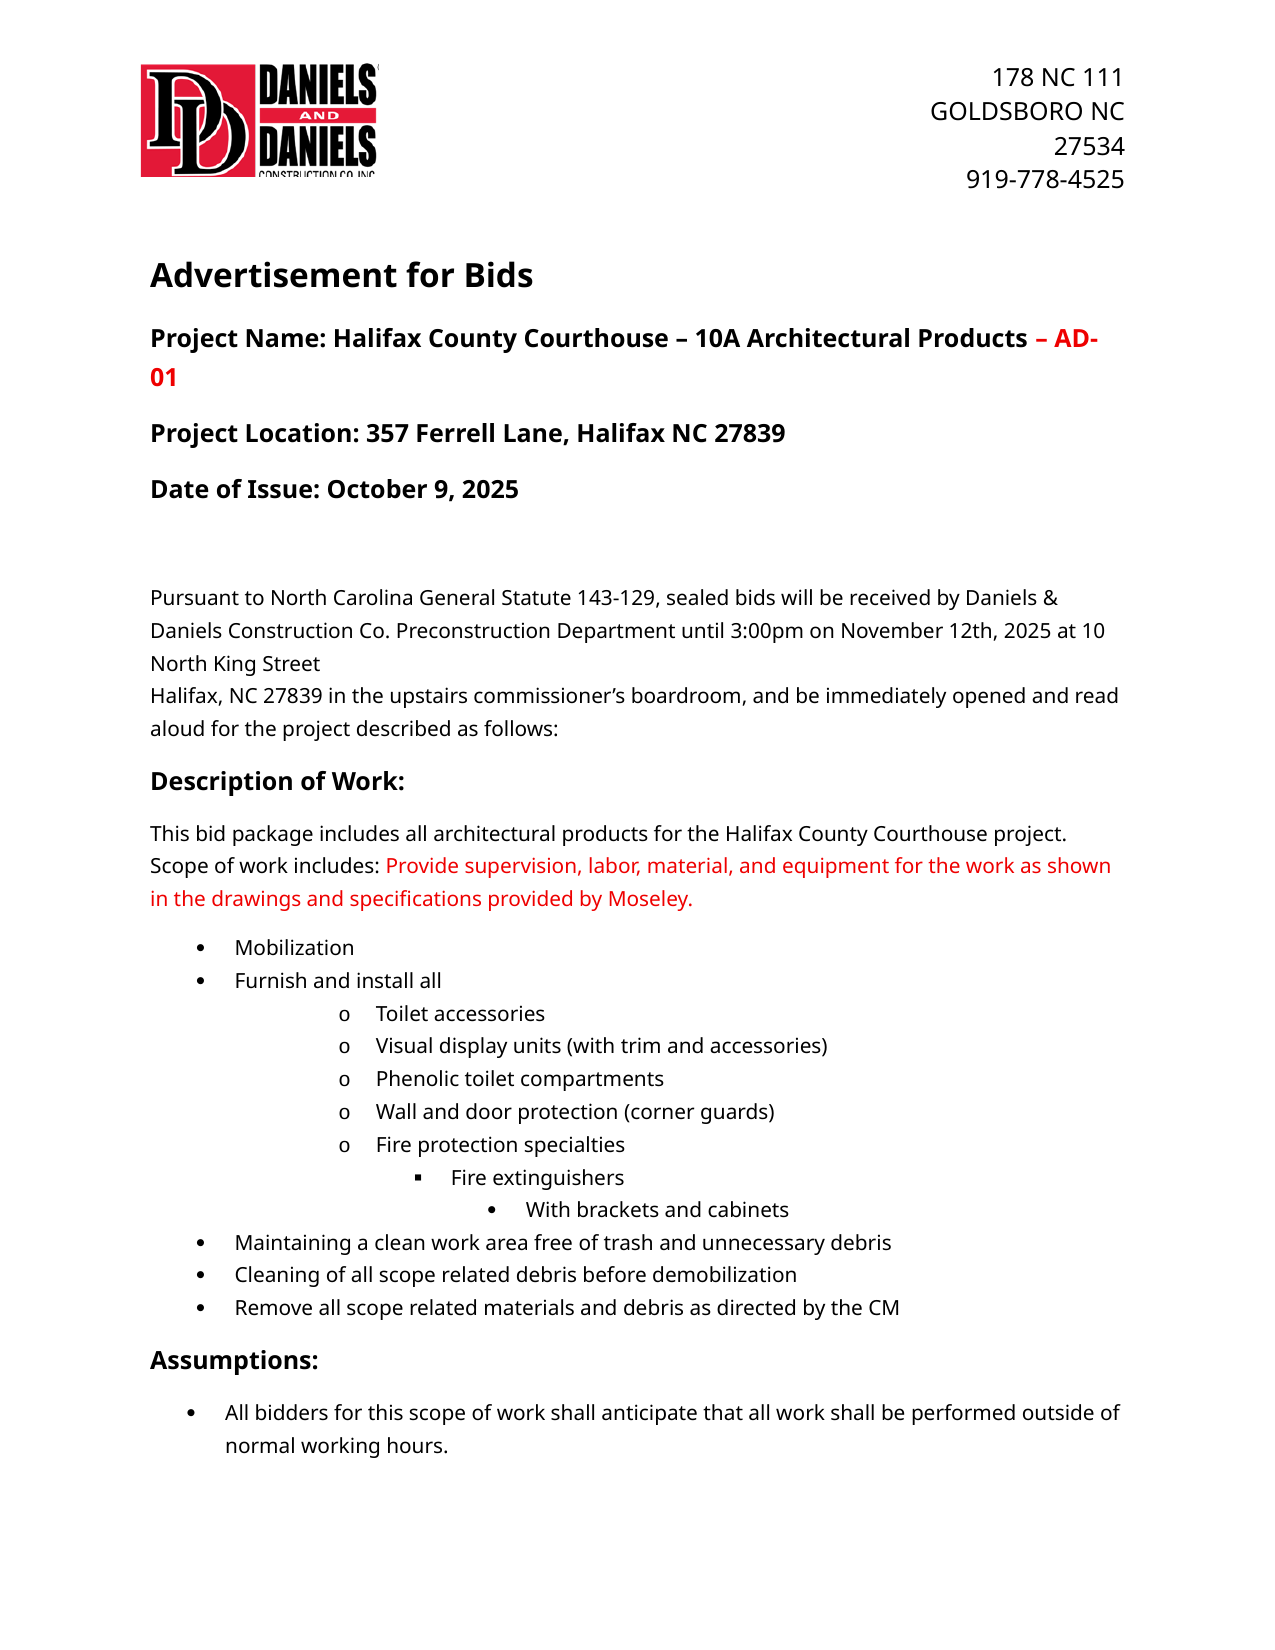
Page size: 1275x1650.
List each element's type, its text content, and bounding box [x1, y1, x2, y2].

list Remove all scope related materials and debris as directed by the CM [197, 1293, 1125, 1322]
list Mobilization [197, 933, 1125, 962]
list Fire protection specialties [338, 1130, 1125, 1158]
list Toilet accessories [338, 999, 1125, 1027]
text This bid package includes all architectural products for the Halifax County Courthouse project. Scope of work includes: Provide supervision, labor, material, and equipment for the work as shown in the drawings and specifications provided by Moseley. [150, 819, 1125, 913]
list All bidders for this scope of work shall anticipate that all work shall be performed outside of normal working hours. [187, 1398, 1125, 1459]
list Fire extinguishers [413, 1163, 1125, 1191]
text Project Name: Halifax County Courthouse – 10A Architectural Products – AD-01 [150, 321, 1125, 394]
list Phenolic toilet compartments [338, 1064, 1125, 1093]
text Advertisement for Bids [150, 252, 1125, 297]
text Pursuant to North Carolina General Statute 143-129, sealed bids will be received by Daniels & Daniels Construction Co. Preconstruction Department until 3:00pm on November 12th, 2025 at 10 North King Street Halifax, NC 27839 in the upstairs commissioner’s boardroom, and be immediately opened and read aloud for the project described as follows: [150, 583, 1125, 742]
text Description of Work: [150, 763, 1125, 797]
list Furnish and install all [197, 966, 1125, 994]
list With brackets and cabinets [488, 1195, 1125, 1224]
text Assumptions: [150, 1342, 1125, 1376]
list Cleaning of all scope related debris before demobilization [197, 1261, 1125, 1289]
list Wall and door protection (corner guards) [338, 1097, 1125, 1126]
picture [138, 63, 379, 176]
text Project Location: 357 Ferrell Lane, Halifax NC 27839 [150, 416, 1125, 450]
text Date of Issue: October 9, 2025 [150, 472, 1125, 506]
list Maintaining a clean work area free of trash and unnecessary debris [197, 1228, 1125, 1256]
list Visual display units (with trim and accessories) [338, 1031, 1125, 1060]
